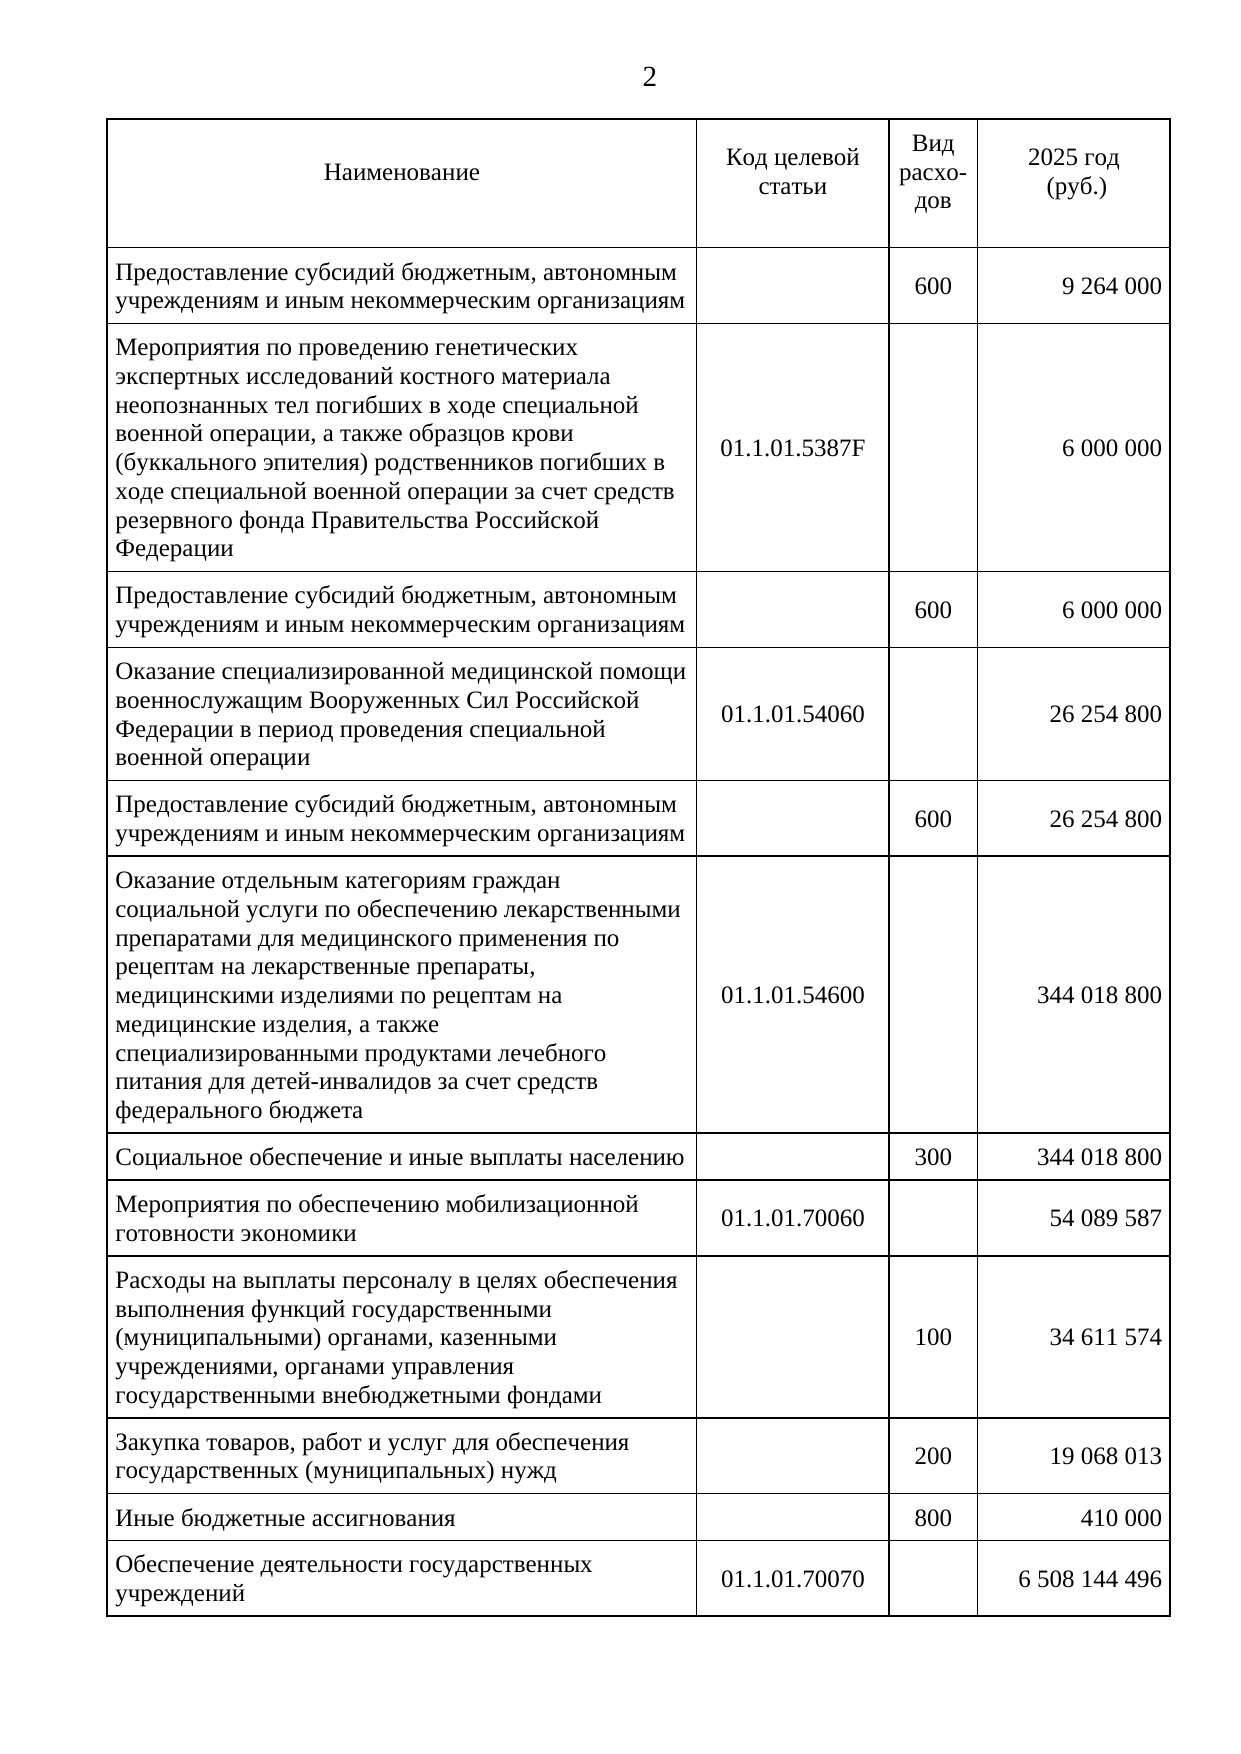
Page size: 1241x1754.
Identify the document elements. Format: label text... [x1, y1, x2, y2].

table_header Вид расхо-дов [890, 120, 977, 247]
table_cell 6 508 144 496 [978, 1541, 1169, 1615]
table_cell 9 264 000 [978, 248, 1169, 322]
table_header Наименование [108, 120, 696, 247]
table_cell 6 000 000 [978, 572, 1169, 646]
table_cell 344 018 800 [978, 1134, 1169, 1179]
table_cell Расходы на выплаты персоналу в целях обеспечения выполнения функций государственными (муниципальными) органами, казенными учреждениями, органами управления государственными внебюджетными фондами [108, 1257, 696, 1417]
table_cell [697, 1257, 888, 1417]
table_cell Оказание специализированной медицинской помощи военнослужащим Вооруженных Сил Российской Федерации в период проведения специальной военной операции [108, 648, 696, 779]
table_cell [697, 1419, 888, 1493]
table_cell Обеспечение деятельности государственных учреждений [108, 1541, 696, 1615]
table_cell 01.1.01.54600 [697, 857, 888, 1132]
table_cell Предоставление субсидий бюджетным, автономным учреждениям и иным некоммерческим организациям [108, 781, 696, 855]
table_cell 26 254 800 [978, 648, 1169, 779]
table_cell [697, 781, 888, 855]
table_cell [108, 1419, 696, 1493]
table_cell 6 000 000 [978, 324, 1169, 571]
table_cell 01.1.01.5387F [697, 324, 888, 571]
table_cell 01.1.01.54060 [697, 648, 888, 779]
table_cell 19 068 013 [978, 1419, 1169, 1493]
table_cell [697, 1494, 888, 1540]
table_cell 26 254 800 [978, 781, 1169, 855]
table_cell 100 [890, 1257, 977, 1417]
table_cell [697, 248, 888, 322]
table_cell [890, 1181, 977, 1255]
table_cell Оказание отдельным категориям граждан социальной услуги по обеспечению лекарственными препаратами для медицинского применения по рецептам на лекарственные препараты, медицинскими изделиями по рецептам на медицинские изделия, а также специализированными продуктами лечебного питания для детей-инвалидов за счет средств федерального бюджета [108, 857, 696, 1132]
table_cell 01.1.01.70070 [697, 1541, 888, 1615]
table_cell Предоставление субсидий бюджетным, автономным учреждениям и иным некоммерческим организациям [108, 572, 696, 646]
table_cell 600 [890, 572, 977, 646]
table_cell [890, 648, 977, 779]
table_cell 54 089 587 [978, 1181, 1169, 1255]
table_cell 34 611 574 [978, 1257, 1169, 1417]
table_cell Предоставление субсидий бюджетным, автономным учреждениям и иным некоммерческим организациям [108, 248, 696, 322]
table_cell [890, 324, 977, 571]
table_cell Иные бюджетные ассигнования [108, 1494, 696, 1540]
table_cell [890, 857, 977, 1132]
table_cell Мероприятия по проведению генетических экспертных исследований костного материала неопознанных тел погибших в ходе специальной военной операции, а также образцов крови (буккального эпителия) родственников погибших в ходе специальной военной операции за счет средств резервного фонда Правительства Российской Федерации [108, 324, 696, 571]
table_cell Мероприятия по обеспечению мобилизационной готовности экономики [108, 1181, 696, 1255]
table_header Код целевой статьи [697, 120, 888, 247]
table_cell 600 [890, 781, 977, 855]
table_cell [697, 1134, 888, 1179]
table_cell [697, 572, 888, 646]
table_cell [890, 1541, 977, 1615]
table_cell 344 018 800 [978, 857, 1169, 1132]
table_cell 600 [890, 248, 977, 322]
table_cell Социальное обеспечение и иные выплаты населению [108, 1134, 696, 1179]
table_cell 410 000 [978, 1494, 1169, 1540]
table_cell 300 [890, 1134, 977, 1179]
table_cell 01.1.01.70060 [697, 1181, 888, 1255]
table_cell 200 [890, 1419, 977, 1493]
table_header 2025 год (руб.) [978, 120, 1169, 247]
table_cell 800 [890, 1494, 977, 1540]
